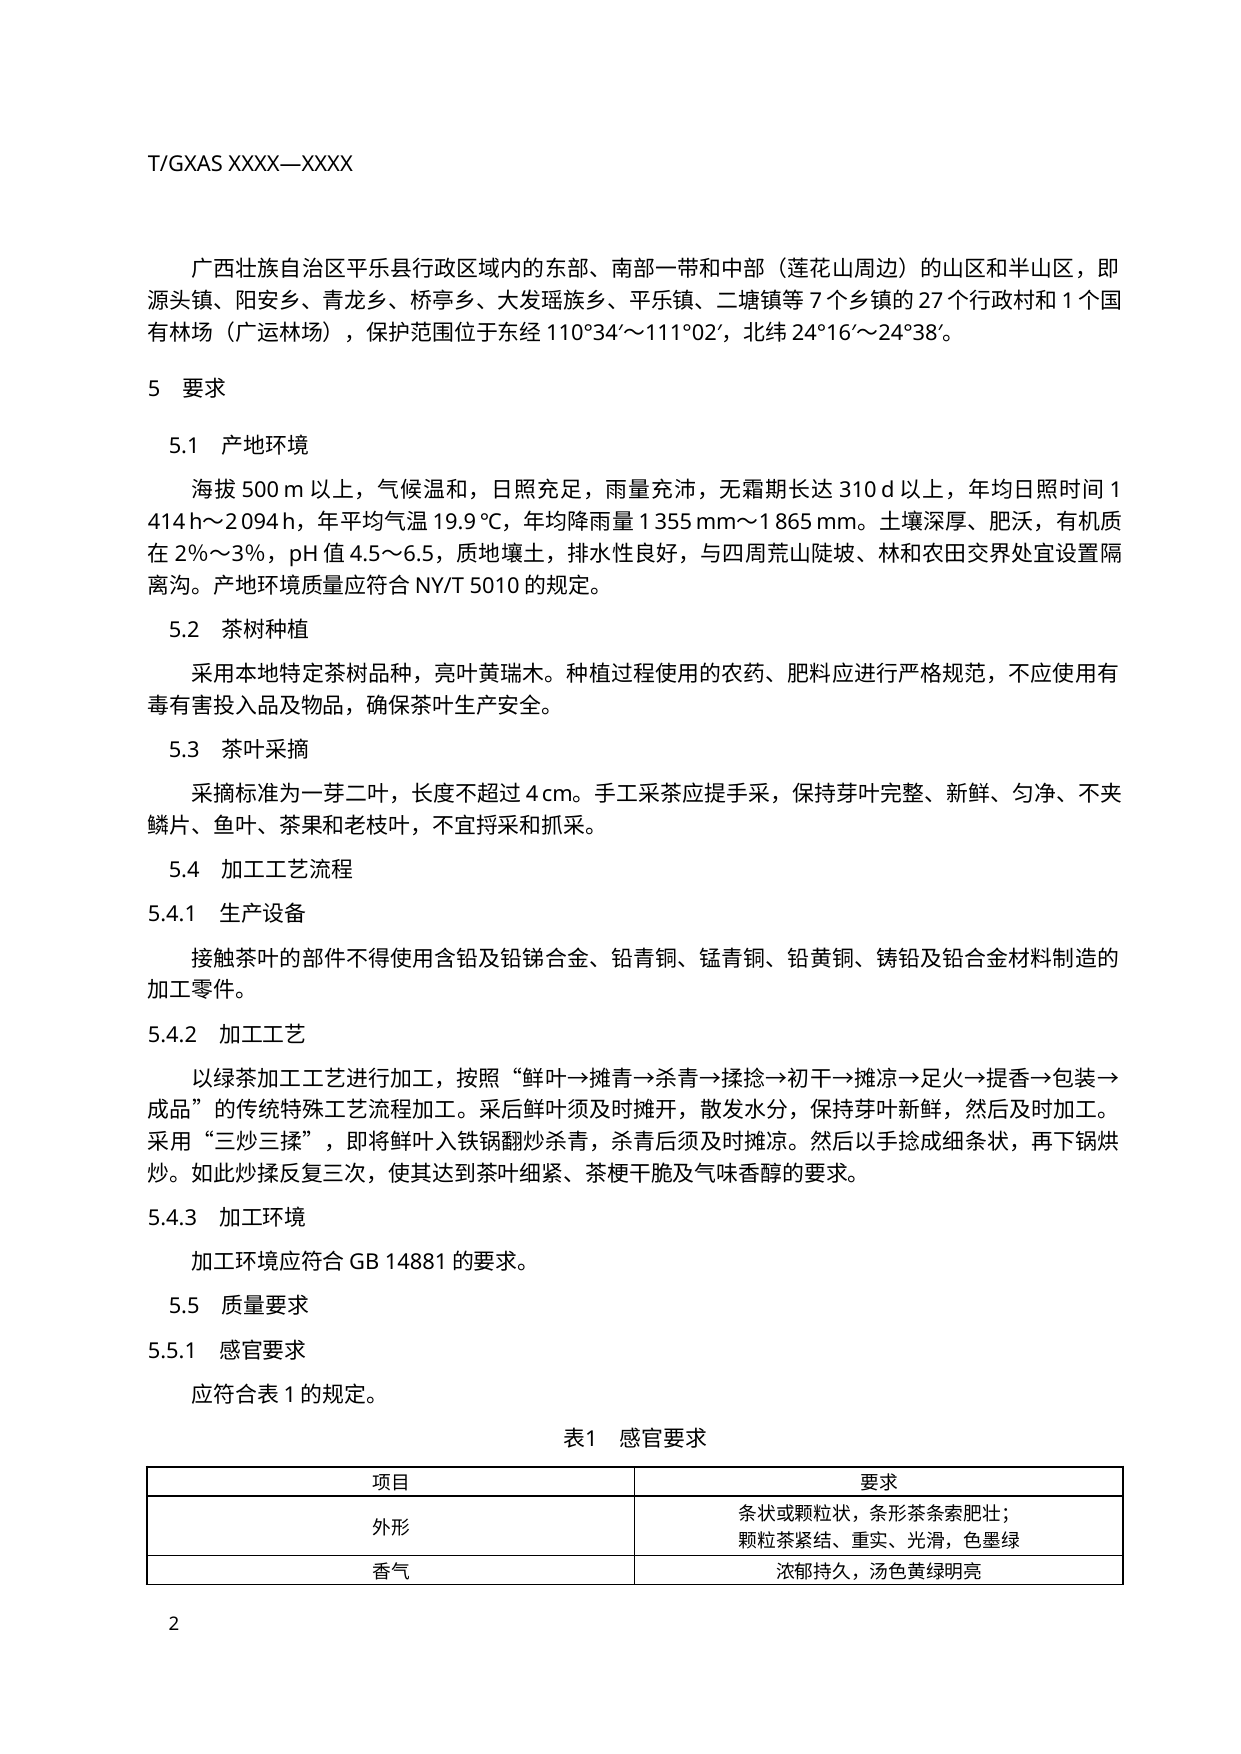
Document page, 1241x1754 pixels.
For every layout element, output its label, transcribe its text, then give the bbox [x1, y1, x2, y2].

text 加工环境 [148, 1200, 1122, 1232]
text 接触茶叶的部件不得使用含铅及铅锑合金、铅青铜、锰青铜、铅黄铜、铸铅及铅合金材料制造的加工零件。 [148, 941, 1122, 1004]
text 感官要求 [148, 1421, 1122, 1453]
text 茶树种植 [148, 612, 1122, 644]
table_header 项目 [148, 1468, 634, 1495]
text 生产设备 [148, 896, 1122, 928]
table_cell 香气 [148, 1556, 634, 1584]
text 加工工艺 [148, 1017, 1122, 1048]
text 感官要求 [148, 1333, 1122, 1364]
table_cell 条状或颗粒状，条形茶条索肥壮； 颗粒茶紧结、重实、光滑，色墨绿 [635, 1497, 1122, 1555]
text 广西壮族自治区平乐县行政区域内的东部、南部一带和中部（莲花山周边）的山区和半山区，即源头镇、阳安乡、青龙乡、桥亭乡、大发瑶族乡、平乐镇、二塘镇等7个乡镇的27个行政村和1个国有林场（广运林场），保护范围位于东经110°34′～111°02′，北纬24°16′～24°38′。 [148, 251, 1122, 346]
text 采用本地特定茶树品种，亮叶黄瑞木。种植过程使用的农药、肥料应进行严格规范，不应使用有毒有害投入品及物品，确保茶叶生产安全。 [148, 656, 1122, 719]
text 加工环境应符合GB 14881的要求。 [148, 1244, 1122, 1276]
text 海拔500 m以上，气候温和，日照充足，雨量充沛，无霜期长达310 d以上，年均日照时间1 414 h～2 094 h，年平均气温19.9 ℃，年均降雨量1 355 mm～1 865 mm。土壤深厚、肥沃，有机质在2％～3％，pH值4.5～6.5，质地壤土，排水性良好，与四周荒山陡坡、林和农田交界处宜设置隔离沟。产地环境质量应符合NY/T 5010的规定。 [148, 472, 1122, 599]
text 采摘标准为一芽二叶，长度不超过4 cm。手工采茶应提手采，保持芽叶完整、新鲜、匀净、不夹鳞片、鱼叶、茶果和老枝叶，不宜捋采和抓采。 [148, 776, 1122, 840]
text 茶叶采摘 [148, 732, 1122, 764]
text 质量要求 [148, 1288, 1122, 1320]
text 加工工艺流程 [148, 852, 1122, 884]
table_header 要求 [635, 1468, 1122, 1495]
text 应符合表1的规定。 [148, 1377, 1122, 1409]
table_cell 浓郁持久，汤色黄绿明亮 [635, 1556, 1122, 1584]
text 要求 [148, 371, 1122, 403]
text 以绿茶加工工艺进行加工，按照“鲜叶→摊青→杀青→揉捻→初干→摊凉→足火→提香→包装→成品”的传统特殊工艺流程加工。采后鲜叶须及时摊开，散发水分，保持芽叶新鲜，然后及时加工。采用“三炒三揉”，即将鲜叶入铁锅翻炒杀青，杀青后须及时摊凉。然后以手捻成细条状，再下锅烘炒。如此炒揉反复三次，使其达到茶叶细紧、茶梗干脆及气味香醇的要求。 [148, 1061, 1122, 1187]
table_cell 外形 [148, 1497, 634, 1555]
text 产地环境 [148, 428, 1122, 460]
